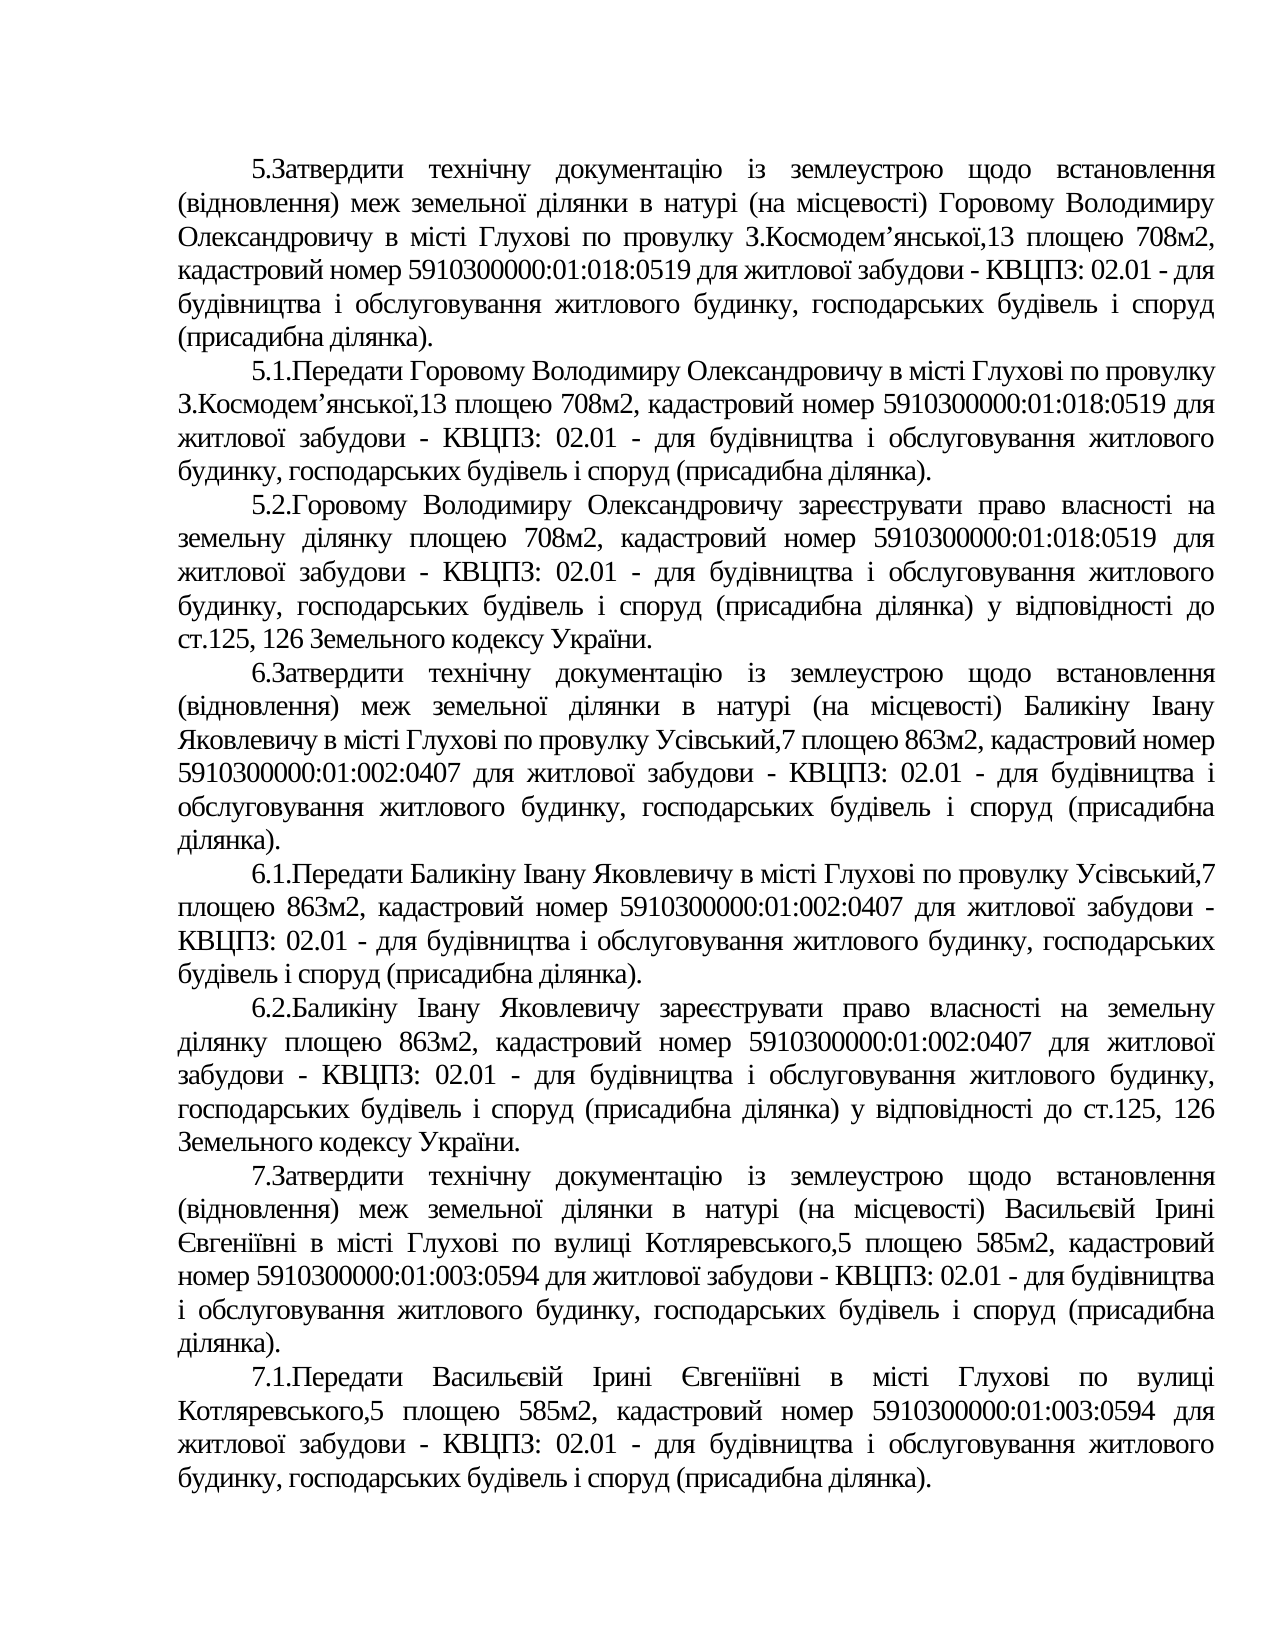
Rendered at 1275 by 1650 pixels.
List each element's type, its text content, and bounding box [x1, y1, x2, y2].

text 6.1.Передати Баликіну Івану Яковлевичу в місті Глухові по провулку Усівський,7 площею 863м2, кадастровий номер 5910300000:01:002:0407 для житлової забудови - КВЦПЗ: 02.01 - для будівництва і обслуговування житлового будинку, господарських будівель і споруд (присадибна ділянка). [177, 856, 1216, 990]
text 5.1.Передати Горовому Володимиру Олександровичу в місті Глухові по провулку З.Космодем’янської,13 площею 708м2, кадастровий номер 5910300000:01:018:0519 для житлової забудови - КВЦПЗ: 02.01 - для будівництва і обслуговування житлового будинку, господарських будівель і споруд (присадибна ділянка). [177, 353, 1216, 487]
text 6.Затвердити технічну документацію із землеустрою щодо встановлення (відновлення) меж земельної ділянки в натурі (на місцевості) Баликіну Івану Яковлевичу в місті Глухові по провулку Усівський,7 площею 863м2, кадастровий номер 5910300000:01:002:0407 для житлової забудови - КВЦПЗ: 02.01 - для будівництва і обслуговування житлового будинку, господарських будівель і споруд (присадибна ділянка). [177, 655, 1216, 856]
text 5.2.Горовому Володимиру Олександровичу зареєструвати право власності на земельну ділянку площею 708м2, кадастровий номер 5910300000:01:018:0519 для житлової забудови - КВЦПЗ: 02.01 - для будівництва і обслуговування житлового будинку, господарських будівель і споруд (присадибна ділянка) у відповідності до ст.125, 126 Земельного кодексу України. [177, 487, 1216, 655]
text 6.2.Баликіну Івану Яковлевичу зареєструвати право власності на земельну ділянку площею 863м2, кадастровий номер 5910300000:01:002:0407 для житлової забудови - КВЦПЗ: 02.01 - для будівництва і обслуговування житлового будинку, господарських будівель і споруд (присадибна ділянка) у відповідності до ст.125, 126 Земельного кодексу України. [177, 990, 1216, 1158]
text 5.Затвердити технічну документацію із землеустрою щодо встановлення (відновлення) меж земельної ділянки в натурі (на місцевості) Горовому Володимиру Олександровичу в місті Глухові по провулку З.Космодем’янської,13 площею 708м2, кадастровий номер 5910300000:01:018:0519 для житлової забудови - КВЦПЗ: 02.01 - для будівництва і обслуговування житлового будинку, господарських будівель і споруд (присадибна ділянка). [177, 152, 1216, 353]
text 7.1.Передати Васильєвій Ірині Євгеніївні в місті Глухові по вулиці Котляревського,5 площею 585м2, кадастровий номер 5910300000:01:003:0594 для житлової забудови - КВЦПЗ: 02.01 - для будівництва і обслуговування житлового будинку, господарських будівель і споруд (присадибна ділянка). [177, 1359, 1216, 1493]
text 7.Затвердити технічну документацію із землеустрою щодо встановлення (відновлення) меж земельної ділянки в натурі (на місцевості) Васильєвій Ірині Євгеніївні в місті Глухові по вулиці Котляревського,5 площею 585м2, кадастровий номер 5910300000:01:003:0594 для житлової забудови - КВЦПЗ: 02.01 - для будівництва і обслуговування житлового будинку, господарських будівель і споруд (присадибна ділянка). [177, 1158, 1216, 1359]
